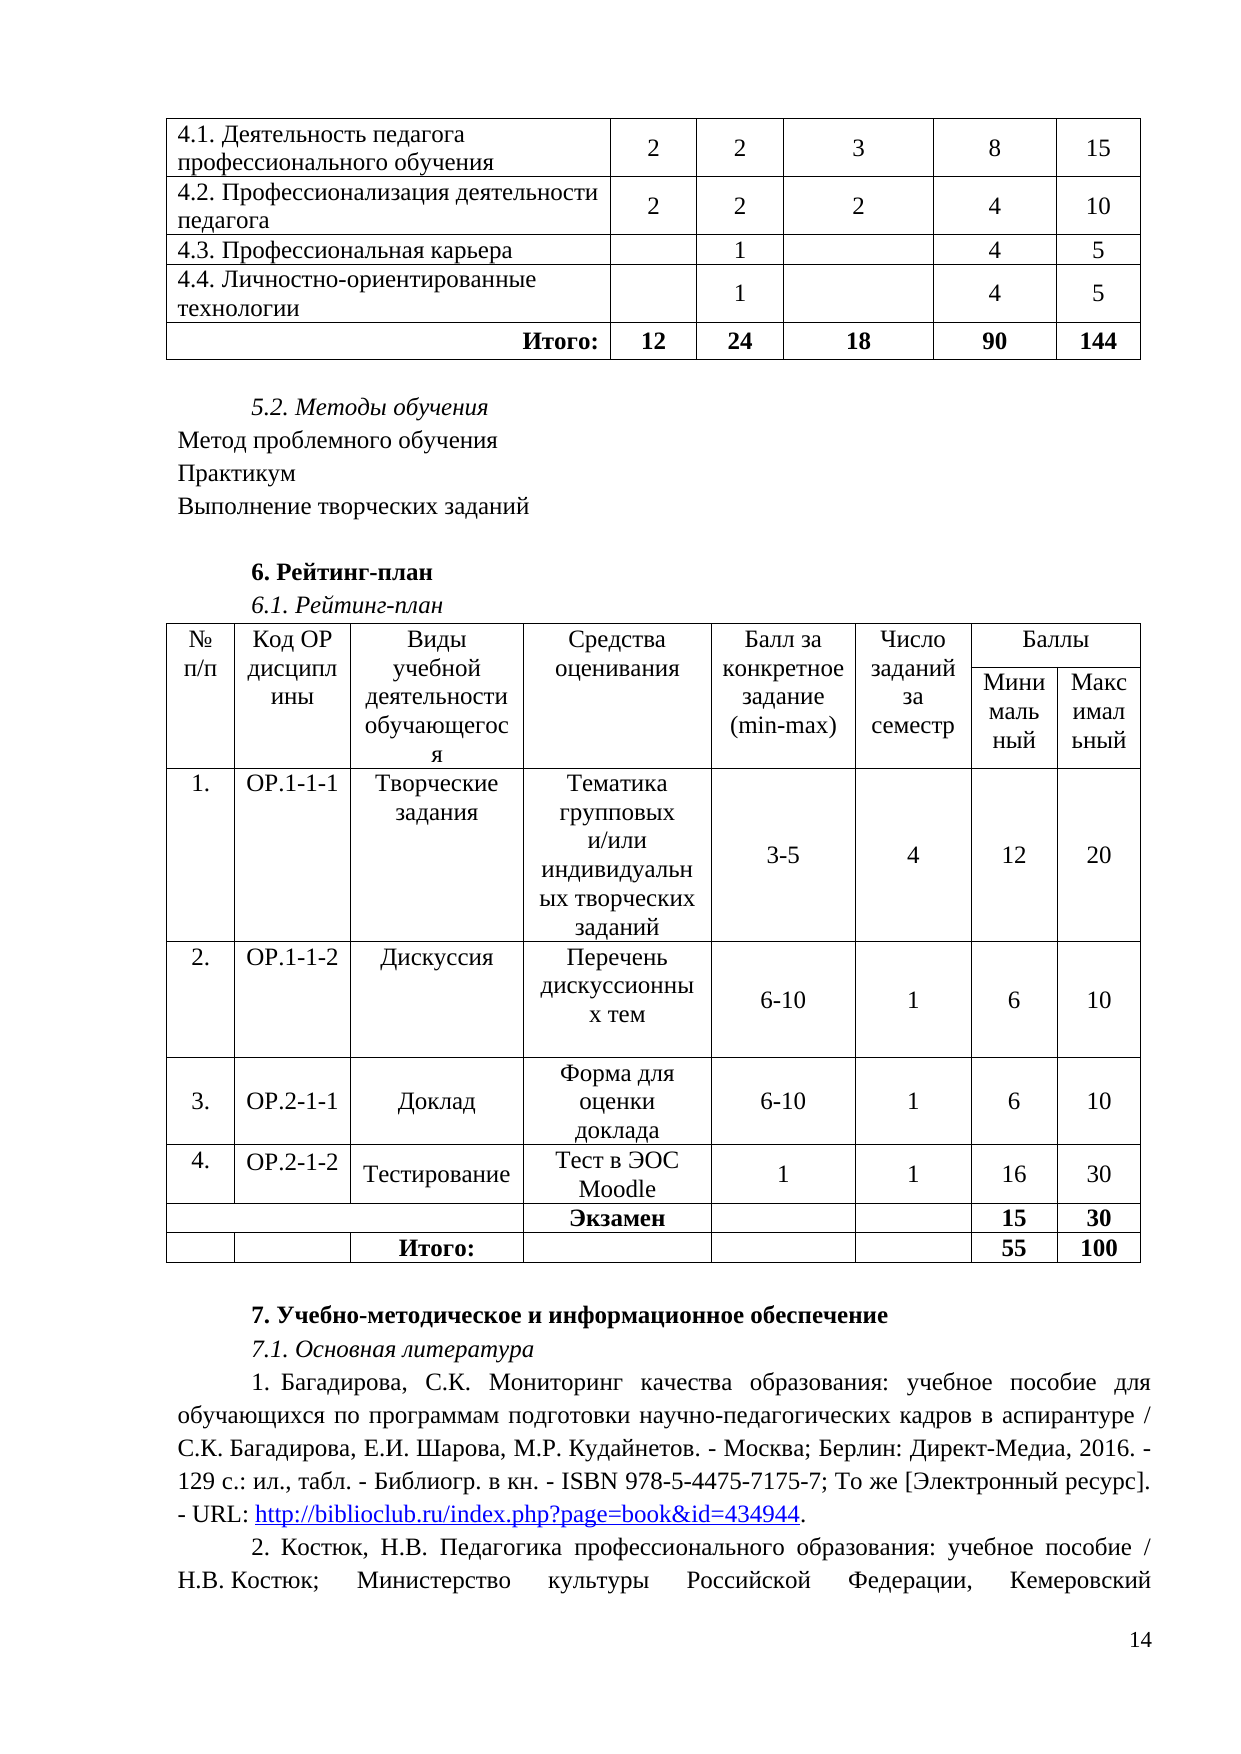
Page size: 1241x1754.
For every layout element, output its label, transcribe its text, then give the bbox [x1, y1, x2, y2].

table_cell Итого: [167, 323, 610, 359]
table_cell 100 [1058, 1233, 1140, 1262]
table_cell 4 [934, 265, 1056, 321]
table_cell 10 [1058, 1058, 1140, 1144]
table_cell 144 [1057, 323, 1140, 359]
table_cell 3. [167, 1058, 234, 1144]
table_cell ОР.1-1-1 [235, 769, 350, 941]
table_cell Тест в ЭОС Moodle [524, 1145, 711, 1202]
table_cell 6-10 [712, 942, 855, 1057]
table_cell 1 [856, 1145, 971, 1202]
table_cell Экзамен [524, 1204, 711, 1232]
text Выполнение творческих заданий [177, 491, 1152, 520]
text 5.2. Методы обучения [177, 392, 1152, 421]
table_cell ОР.2-1-1 [235, 1058, 350, 1144]
table_cell ОР.1-1-2 [235, 942, 350, 1057]
table_cell 12 [972, 769, 1057, 941]
table_cell ОР.2-1-2 [235, 1145, 350, 1202]
table_cell 16 [972, 1145, 1057, 1202]
table_cell Доклад [351, 1058, 523, 1144]
table_cell 1 [856, 1058, 971, 1144]
text 6.1. Рейтинг-план [177, 590, 1152, 619]
table_cell [611, 265, 696, 321]
table_cell 5 [1057, 235, 1140, 263]
table_cell Тематика групповых и/или индивидуальных творческих заданий [524, 769, 711, 941]
table_cell Деятельность педагога профессионального обучения [167, 119, 610, 176]
table_header Число заданий за семестр [856, 624, 971, 768]
table_header Средства оценивания [524, 624, 711, 768]
table_cell Профессионализация деятельности педагога [167, 177, 610, 234]
table_cell [235, 1233, 350, 1262]
table_cell 1 [856, 942, 971, 1057]
table_header Баллы [972, 624, 1140, 667]
table_cell [856, 1204, 971, 1232]
table_cell Дискуссия [351, 942, 523, 1057]
table_cell 3 [784, 119, 933, 176]
table_cell 30 [1058, 1204, 1140, 1232]
table_cell [712, 1204, 855, 1232]
table_cell 10 [1057, 177, 1140, 234]
table_cell [167, 1233, 234, 1262]
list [177, 1532, 1152, 1593]
table_cell 1 [697, 265, 783, 321]
table_header Код ОР дисциплины [235, 624, 350, 768]
table_cell 2 [697, 119, 783, 176]
table_cell 18 [784, 323, 933, 359]
table_cell Минимальный [972, 668, 1057, 768]
table_cell 4. [167, 1145, 234, 1202]
table_cell 24 [697, 323, 783, 359]
table_header № п/п [167, 624, 234, 768]
table_cell 15 [972, 1204, 1057, 1232]
table_cell 2 [784, 177, 933, 234]
text 7.1. Основная литература [177, 1334, 1152, 1362]
table_cell Максимальный [1058, 668, 1140, 768]
table_cell 5 [1057, 265, 1140, 321]
table_cell [856, 1233, 971, 1262]
table_cell 6 [972, 942, 1057, 1057]
table_cell [611, 235, 696, 263]
table_cell Творческие задания [351, 769, 523, 941]
table_cell 6 [972, 1058, 1057, 1144]
table_cell [784, 265, 933, 321]
table_cell 3-5 [712, 769, 855, 941]
table_cell 4 [934, 235, 1056, 263]
table_cell Перечень дискуссионных тем [524, 942, 711, 1057]
table_cell [167, 1204, 523, 1232]
table_cell 4 [934, 177, 1056, 234]
text Метод проблемного обучения [177, 425, 1152, 454]
table_cell 10 [1058, 942, 1140, 1057]
table_cell Форма для оценки доклада [524, 1058, 711, 1144]
table_cell Тестирование [351, 1145, 523, 1202]
table_cell [712, 1233, 855, 1262]
table_header Виды учебной деятельности обучающегося [351, 624, 523, 768]
table_cell [784, 235, 933, 263]
list Багадирова, С.К. Мониторинг качества образования: учебное пособие для обучающихся по программам подготовки научно-педагогических кадров в аспирантуре / С.К. Багадирова, Е.И. Шарова, М.Р. Кудайнетов. - Москва; Берлин: Директ-Медиа, 2016. - 129 с.: ил., табл. - Библиогр. в кн. - ISBN 978-5-4475-7175-7; То же [Электронный ресурс]. - URL: http://biblioclub.ru/index.php?page=book&id=434944. [177, 1367, 1152, 1527]
table_cell 55 [972, 1233, 1057, 1262]
table_cell 8 [934, 119, 1056, 176]
table_cell 12 [611, 323, 696, 359]
table_header Балл за конкретное задание (min-max) [712, 624, 855, 768]
table_cell 30 [1058, 1145, 1140, 1202]
table_cell Личностно-ориентированные технологии [167, 265, 610, 321]
table_cell 6-10 [712, 1058, 855, 1144]
table_cell 2 [611, 177, 696, 234]
table_cell 90 [934, 323, 1056, 359]
table_cell 1 [712, 1145, 855, 1202]
table_cell 20 [1058, 769, 1140, 941]
table_cell 15 [1057, 119, 1140, 176]
table_cell 1 [697, 235, 783, 263]
table_cell Итого: [351, 1233, 523, 1262]
text 6. Рейтинг-план [177, 557, 1152, 586]
table_cell 2 [697, 177, 783, 234]
text 7. Учебно-методическое и информационное обеспечение [177, 1301, 1152, 1329]
table_cell [524, 1233, 711, 1262]
table_cell Профессиональная карьера [167, 235, 610, 263]
table_cell 2. [167, 942, 234, 1057]
table_cell 4 [856, 769, 971, 941]
table_cell 2 [611, 119, 696, 176]
text Практикум [177, 458, 1152, 487]
table_cell 1. [167, 769, 234, 941]
